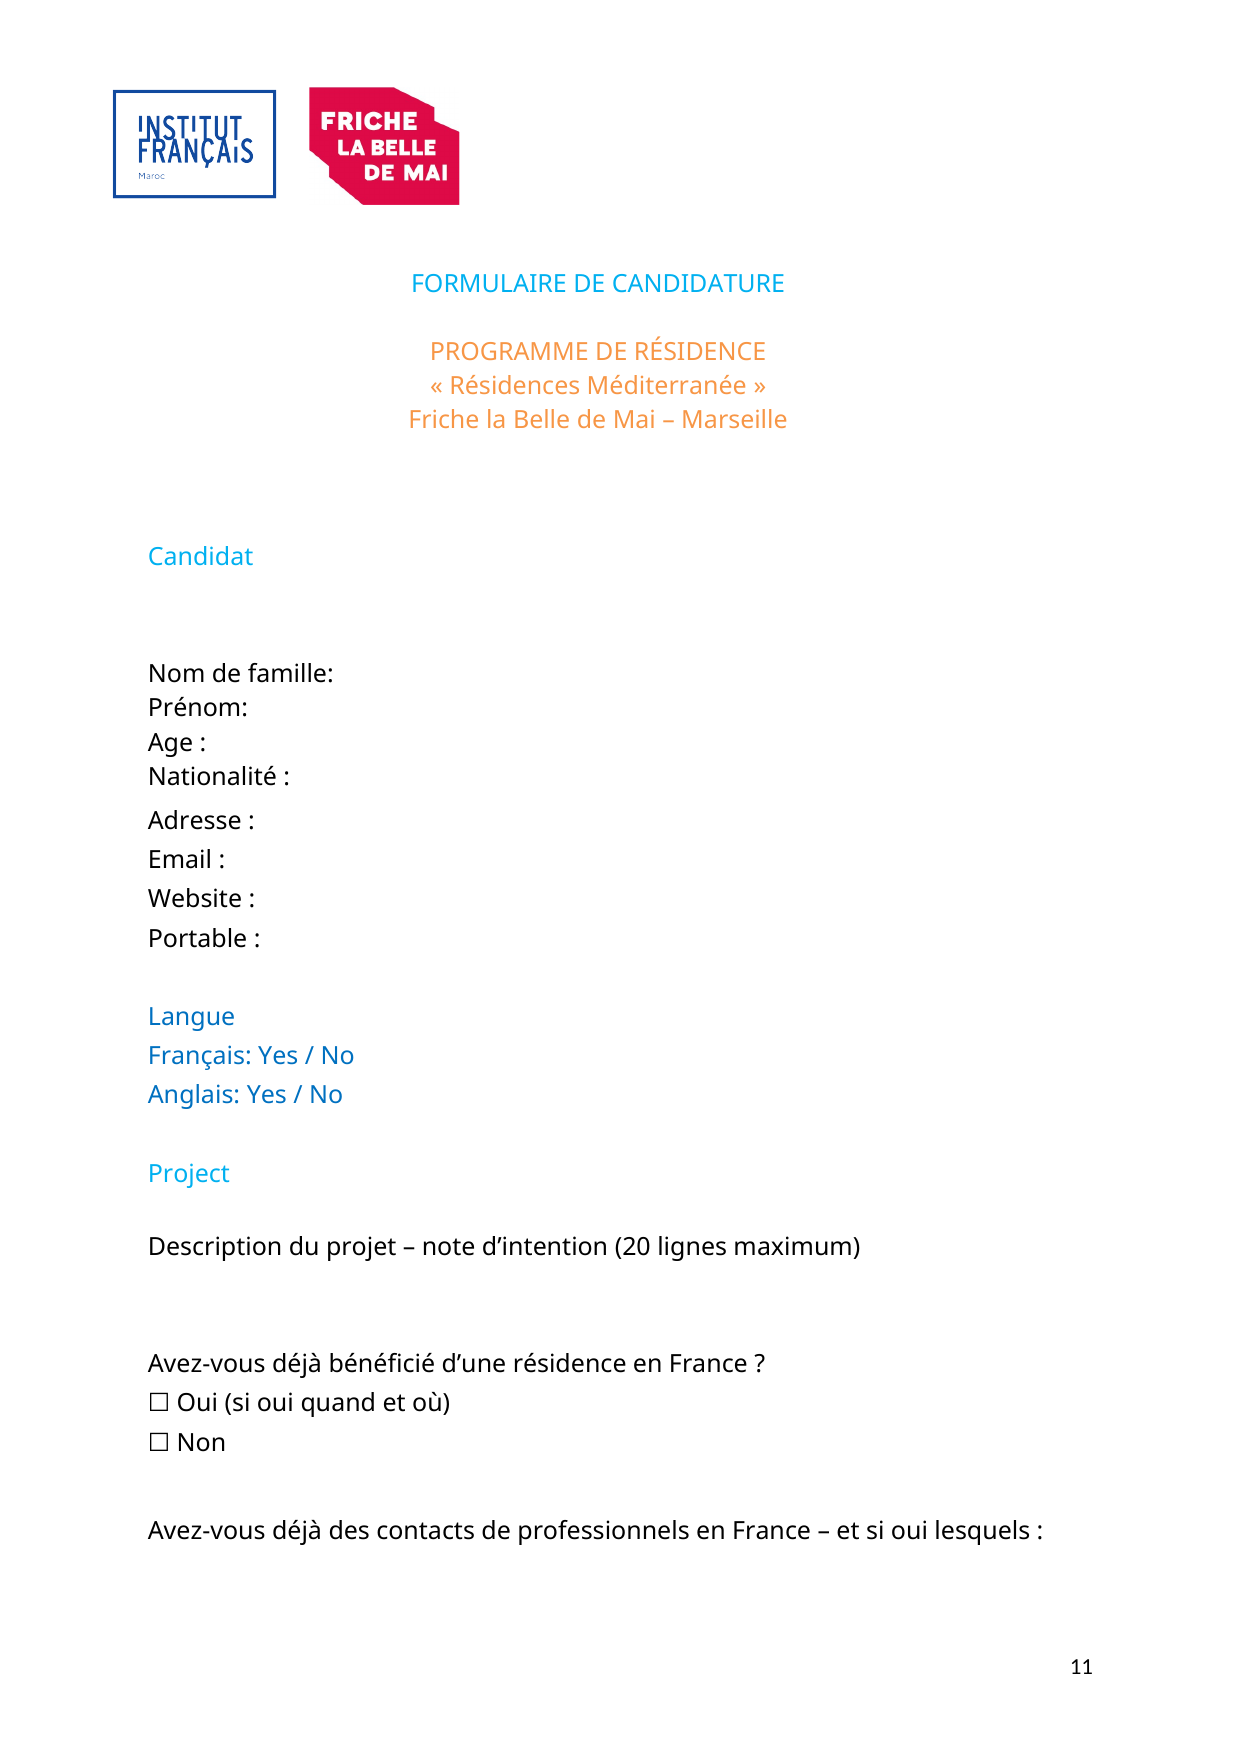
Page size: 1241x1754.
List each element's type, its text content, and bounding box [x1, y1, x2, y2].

text Description du projet – note d’intention (20 lignes maximum) [148, 1228, 1048, 1262]
text Candidat [148, 538, 1048, 572]
text Website : [148, 881, 1048, 915]
text Avez-vous déjà des contacts de professionnels en France – et si oui lesquels : [148, 1513, 1093, 1547]
text ☐ Oui (si oui quand et où) [148, 1385, 1048, 1419]
text PROGRAMME DE RÉSIDENCE [148, 334, 1048, 368]
text Adresse : [148, 803, 1048, 837]
text « Résidences Méditerranée » [148, 368, 1048, 402]
picture [309, 87, 460, 205]
text Avez-vous déjà bénéficié d’une résidence en France ? [148, 1346, 1048, 1380]
text Anglais: Yes / No [148, 1077, 1048, 1111]
text Langue [148, 998, 1048, 1033]
text ☐ Non [148, 1424, 1048, 1458]
text Friche la Belle de Mai – Marseille [148, 402, 1048, 436]
picture [90, 67, 299, 221]
text Portable : [148, 920, 1048, 954]
text Français: Yes / No [148, 1038, 1048, 1072]
text Project [148, 1155, 1048, 1189]
text Nom de famille: Prénom: Age : Nationalité : [148, 622, 1093, 792]
text Email : [148, 842, 1048, 876]
text FORMULAIRE DE CANDIDATURE [148, 266, 1048, 300]
